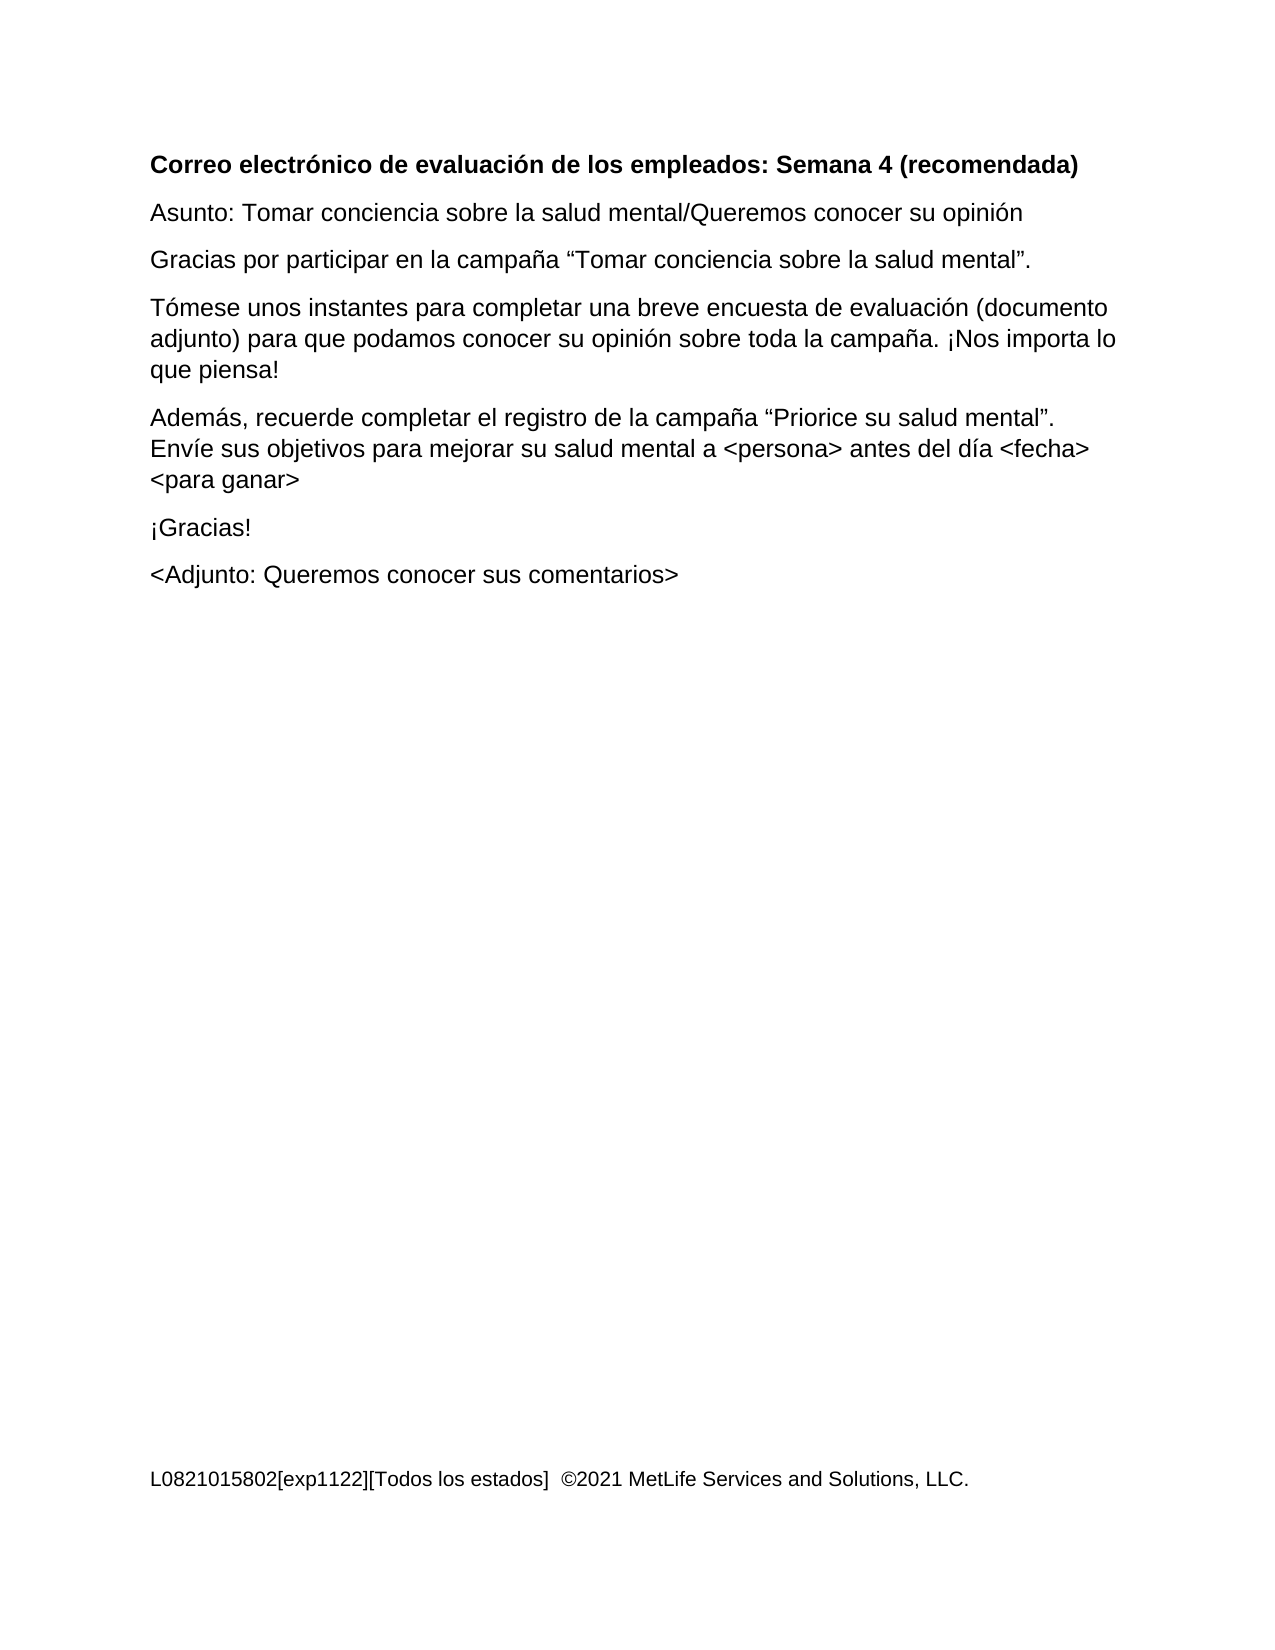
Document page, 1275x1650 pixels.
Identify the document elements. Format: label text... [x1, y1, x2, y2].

text Gracias por participar en la campaña “Tomar conciencia sobre la salud mental”. [150, 245, 1125, 274]
text Asunto: Tomar conciencia sobre la salud mental/Queremos conocer su opinión [150, 198, 1125, 226]
text L0821015802[exp1122][Todos los estados] ©2021 MetLife Services and Solutions, LLC. [150, 1467, 1125, 1491]
text Tómese unos instantes para completar una breve encuesta de evaluación (documento adjunto) para que podamos conocer su opinión sobre toda la campaña. ¡Nos importa lo que piensa! [150, 293, 1125, 384]
text ¡Gracias! [150, 513, 1125, 541]
text <Adjunto: Queremos conocer sus comentarios> [150, 560, 1125, 589]
text Además, recuerde completar el registro de la campaña “Priorice su salud mental”. Envíe sus objetivos para mejorar su salud mental a <persona> antes del día <fecha> <para ganar> [150, 403, 1125, 494]
text Correo electrónico de evaluación de los empleados: Semana 4 (recomendada) [150, 150, 1125, 179]
